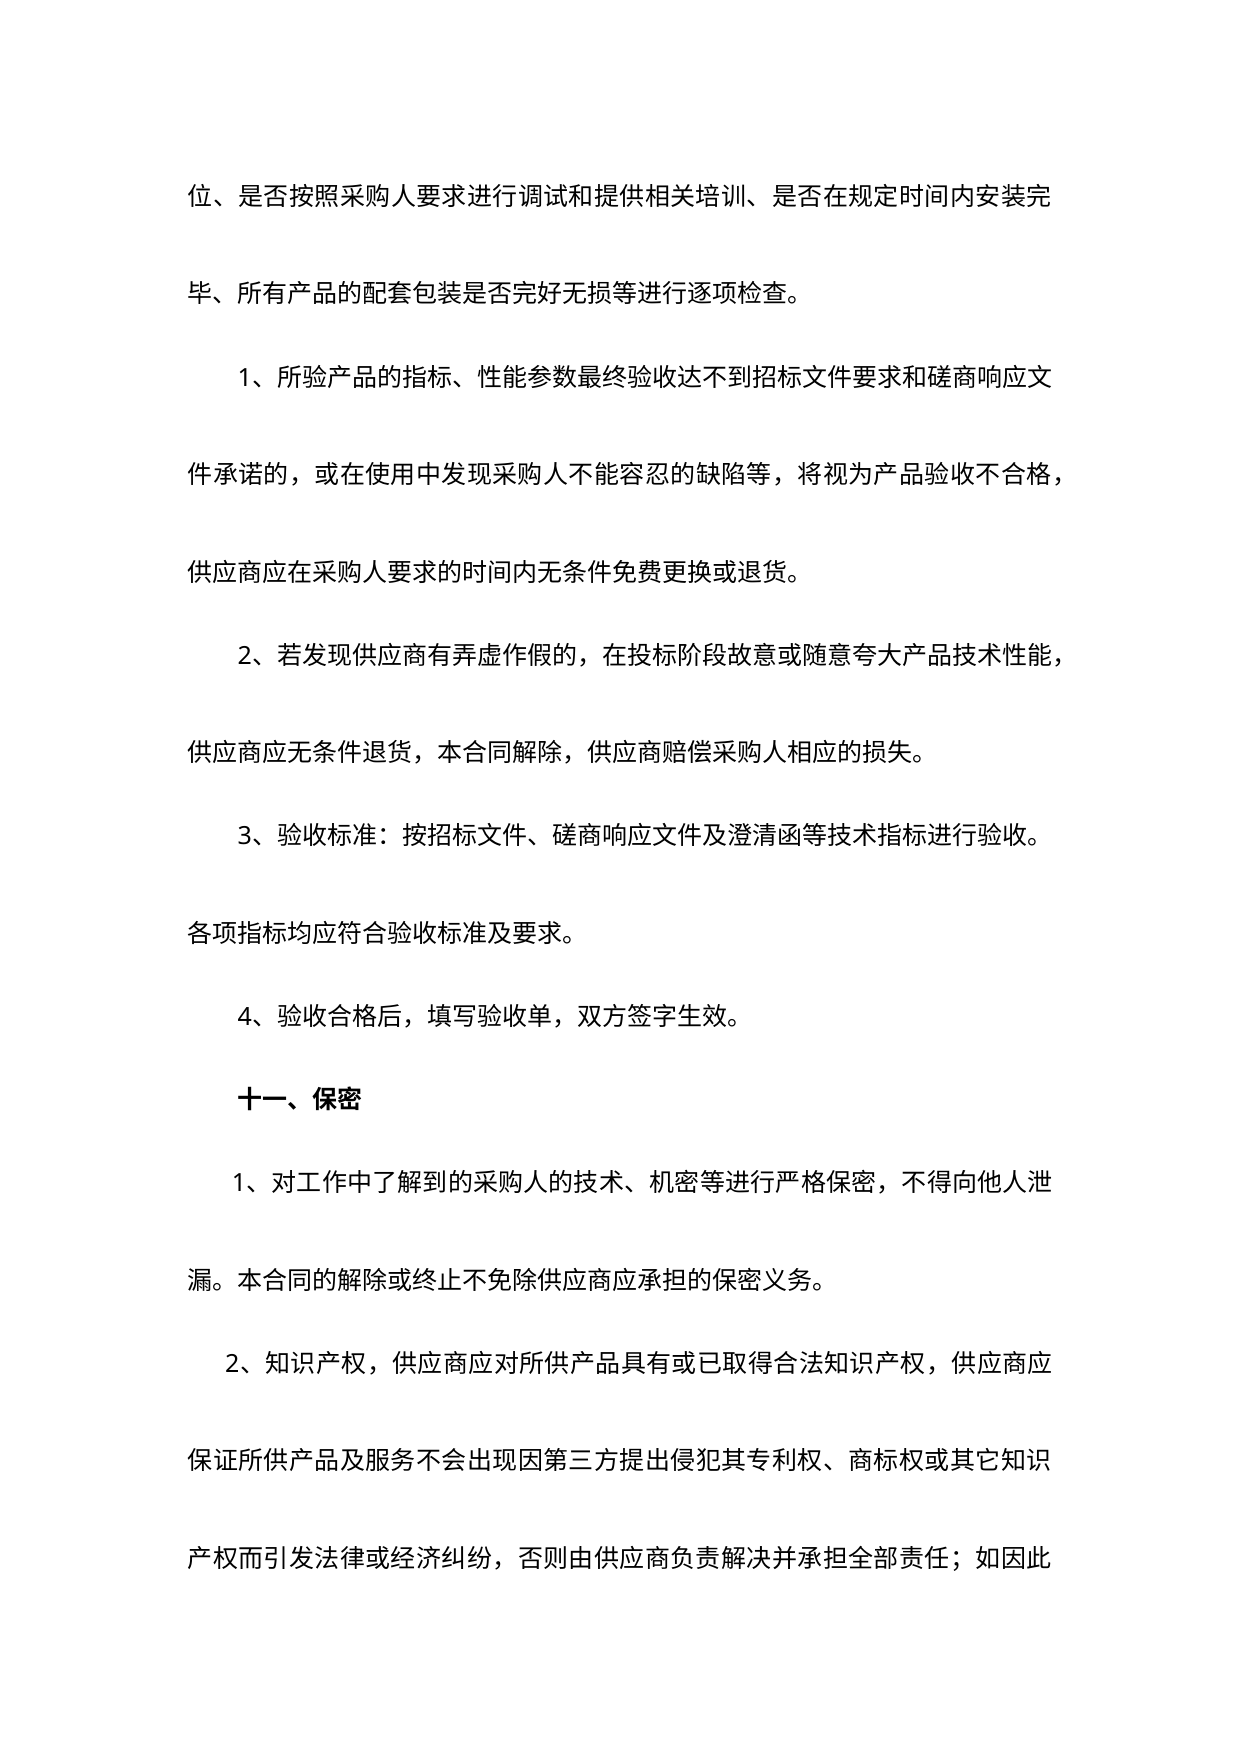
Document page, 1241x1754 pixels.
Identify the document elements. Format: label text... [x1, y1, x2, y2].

text 2、若发现供应商有弄虚作假的，在投标阶段故意或随意夸大产品技术性能，供应商应无条件退货，本合同解除，供应商赔偿采购人相应的损失。 [187, 621, 1053, 783]
text 4、验收合格后，填写验收单，双方签字生效。 [187, 982, 1053, 1047]
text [187, 162, 1053, 324]
text 1、对工作中了解到的采购人的技术、机密等进行严格保密，不得向他人泄漏。本合同的解除或终止不免除供应商应承担的保密义务。 [187, 1148, 1053, 1311]
text 十一、保密 [187, 1065, 1053, 1130]
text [187, 1329, 1053, 1589]
text 1、所验产品的指标、性能参数最终验收达不到招标文件要求和磋商响应文件承诺的，或在使用中发现采购人不能容忍的缺陷等，将视为产品验收不合格，供应商应在采购人要求的时间内无条件免费更换或退货。 [187, 343, 1053, 603]
text 3、验收标准：按招标文件、磋商响应文件及澄清函等技术指标进行验收。各项指标均应符合验收标准及要求。 [187, 801, 1053, 964]
